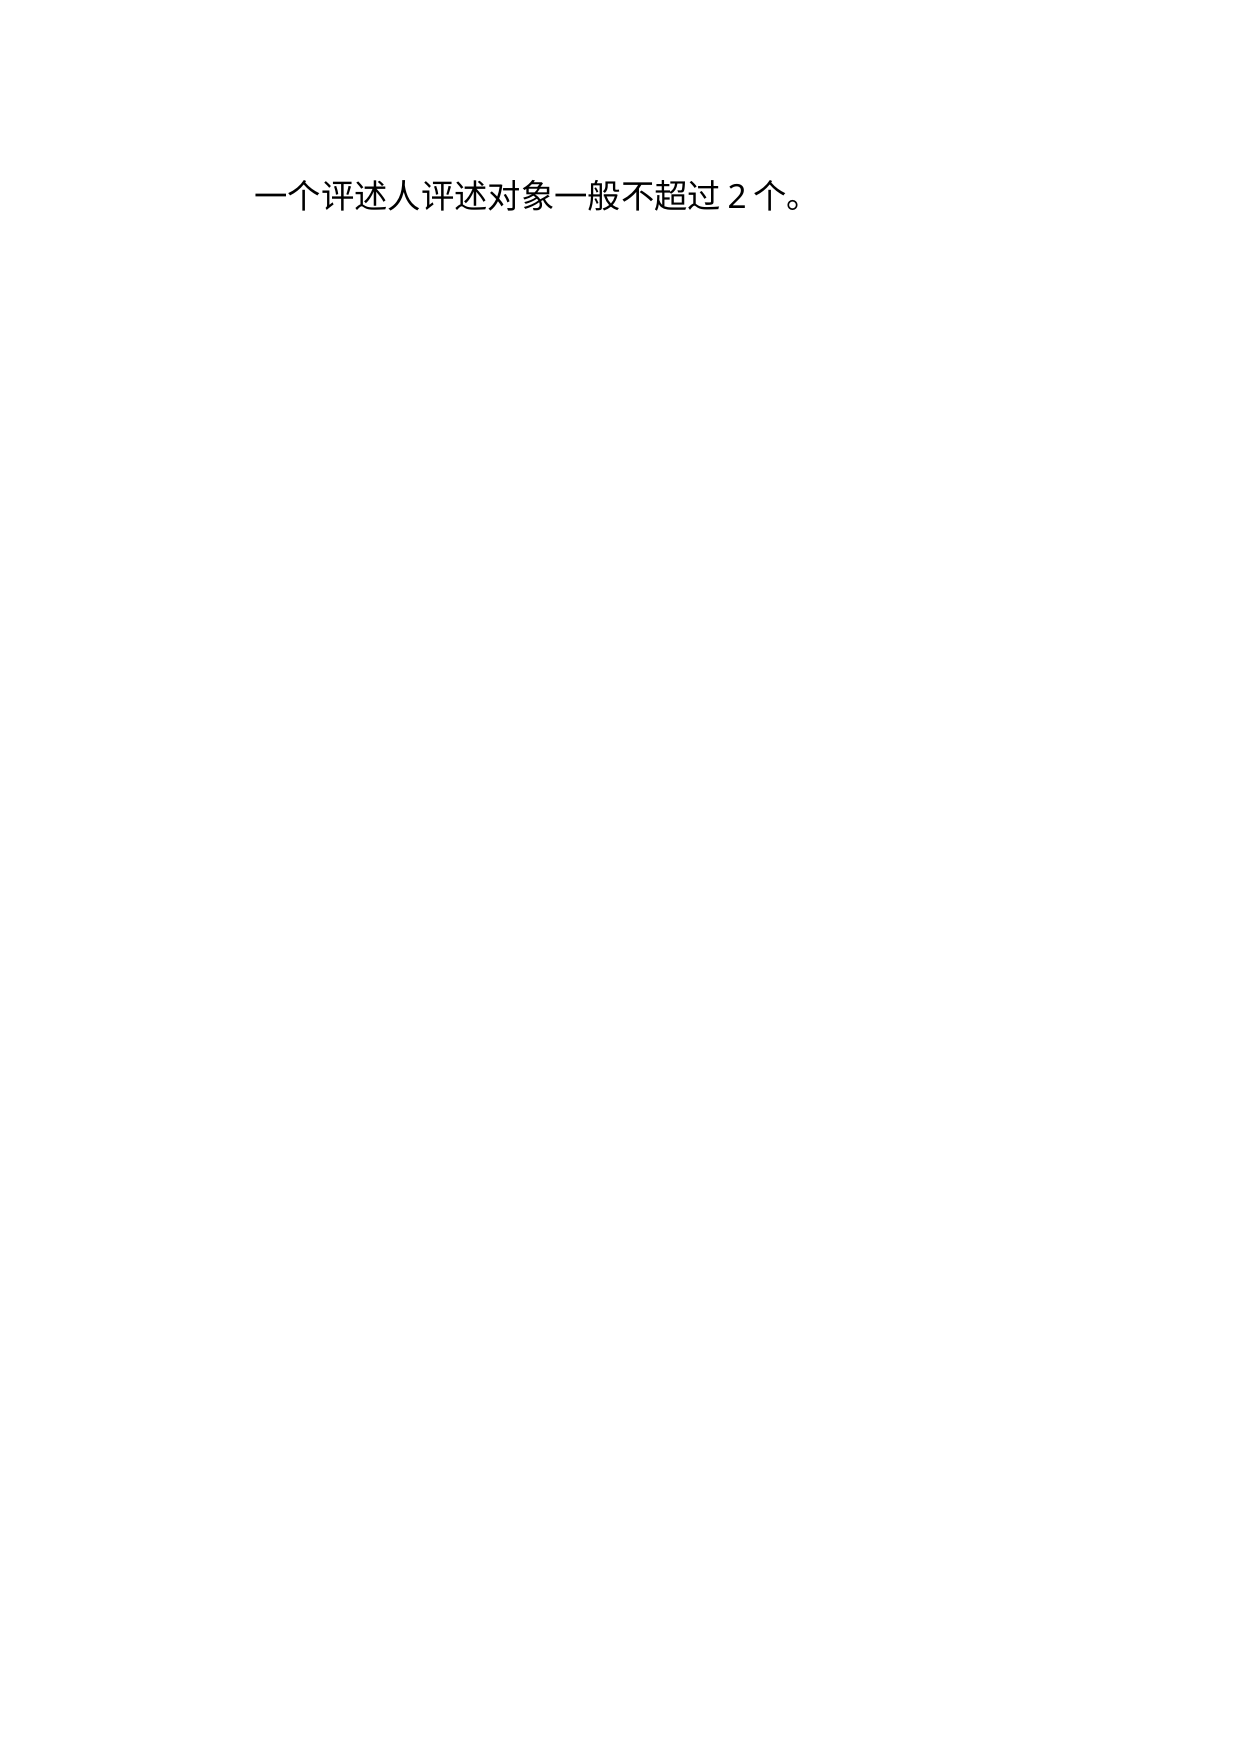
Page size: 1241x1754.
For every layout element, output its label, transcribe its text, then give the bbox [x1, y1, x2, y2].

text 一个评述人评述对象一般不超过2个。 [187, 162, 1053, 227]
